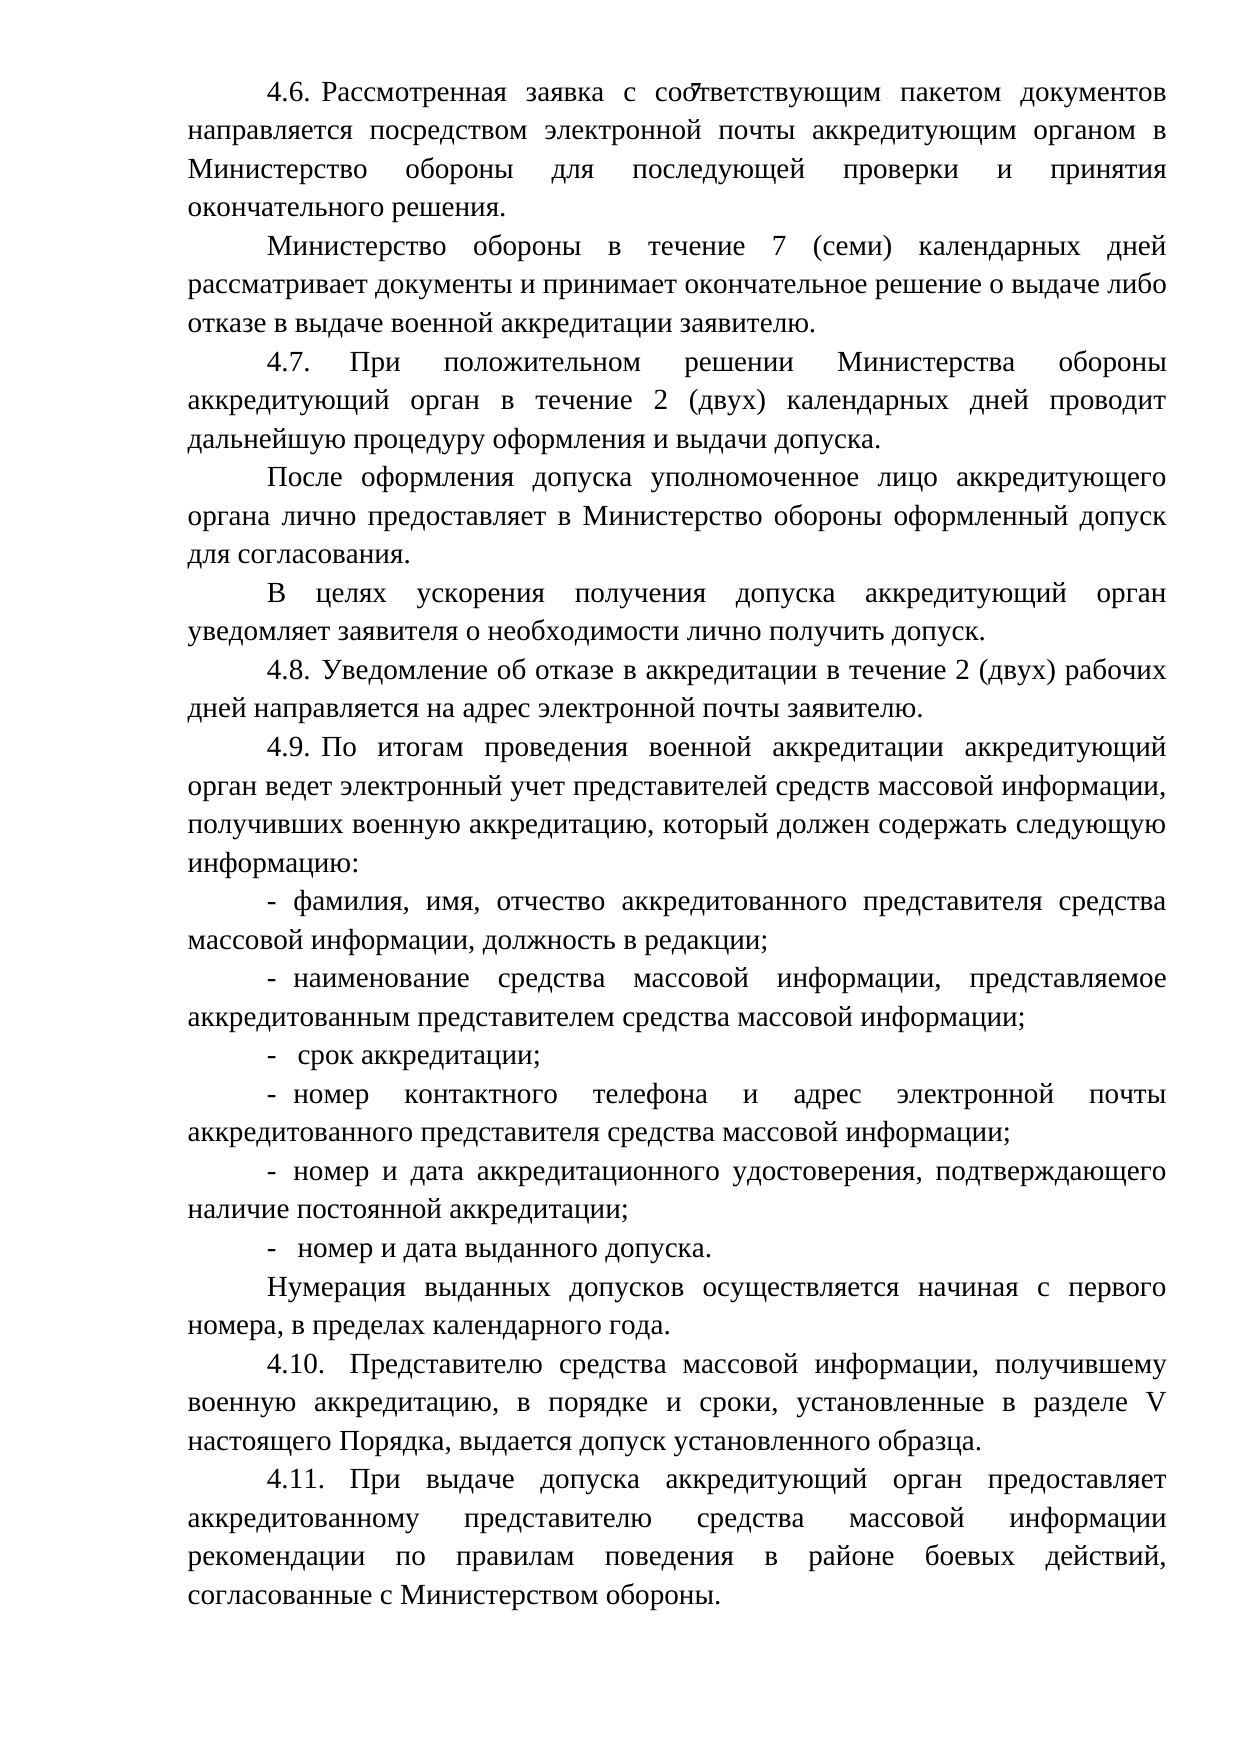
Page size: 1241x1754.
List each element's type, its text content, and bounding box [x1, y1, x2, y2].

text После оформления допуска уполномоченное лицо аккредитующего органа лично предоставляет в Министерство обороны оформленный допуск для согласования. [187, 459, 1167, 570]
list Уведомление об отказе в аккредитации в течение 2 (двух) рабочих дней направляется на адрес электронной почты заявителю. [187, 652, 1167, 724]
list наименование средства массовой информации, представляемое аккредитованным представителем средства массовой информации; [187, 960, 1167, 1032]
text Министерство обороны в течение 7 (семи) календарных дней рассматривает документы и принимает окончательное решение о выдаче либо отказе в выдаче военной аккредитации заявителю. [187, 228, 1167, 339]
list При выдаче допуска аккредитующий орган предоставляет аккредитованному представителю средства массовой информации рекомендации по правилам поведения в районе боевых действий, согласованные с Министерством обороны. [187, 1461, 1167, 1611]
list По итогам проведения военной аккредитации аккредитующий орган ведет электронный учет представителей средств массовой информации, получивших военную аккредитацию, который должен содержать следующую информацию: [187, 729, 1167, 878]
list номер и дата выданного допуска. [187, 1230, 1167, 1264]
list Рассмотренная заявка с соответствующим пакетом документов направляется посредством электронной почты аккредитующим органом в Министерство обороны для последующей проверки и принятия окончательного решения. [187, 74, 1167, 223]
list номер контактного телефона и адрес электронной почты аккредитованного представителя средства массовой информации; [187, 1076, 1167, 1148]
list номер и дата аккредитационного удостоверения, подтверждающего наличие постоянной аккредитации; [187, 1153, 1167, 1225]
list Представителю средства массовой информации, получившему военную аккредитацию, в порядке и сроки, установленные в разделе V настоящего Порядка, выдается допуск установленного образца. [187, 1346, 1167, 1456]
list При положительном решении Министерства обороны аккредитующий орган в течение 2 (двух) календарных дней проводит дальнейшую процедуру оформления и выдачи допуска. [187, 344, 1167, 454]
list фамилия, имя, отчество аккредитованного представителя средства массовой информации, должность в редакции; [187, 883, 1167, 955]
text Нумерация выданных допусков осуществляется начиная с первого номера, в пределах календарного года. [187, 1269, 1167, 1341]
text В целях ускорения получения допуска аккредитующий орган уведомляет заявителя о необходимости лично получить допуск. [187, 575, 1167, 647]
list срок аккредитации; [187, 1037, 1167, 1071]
